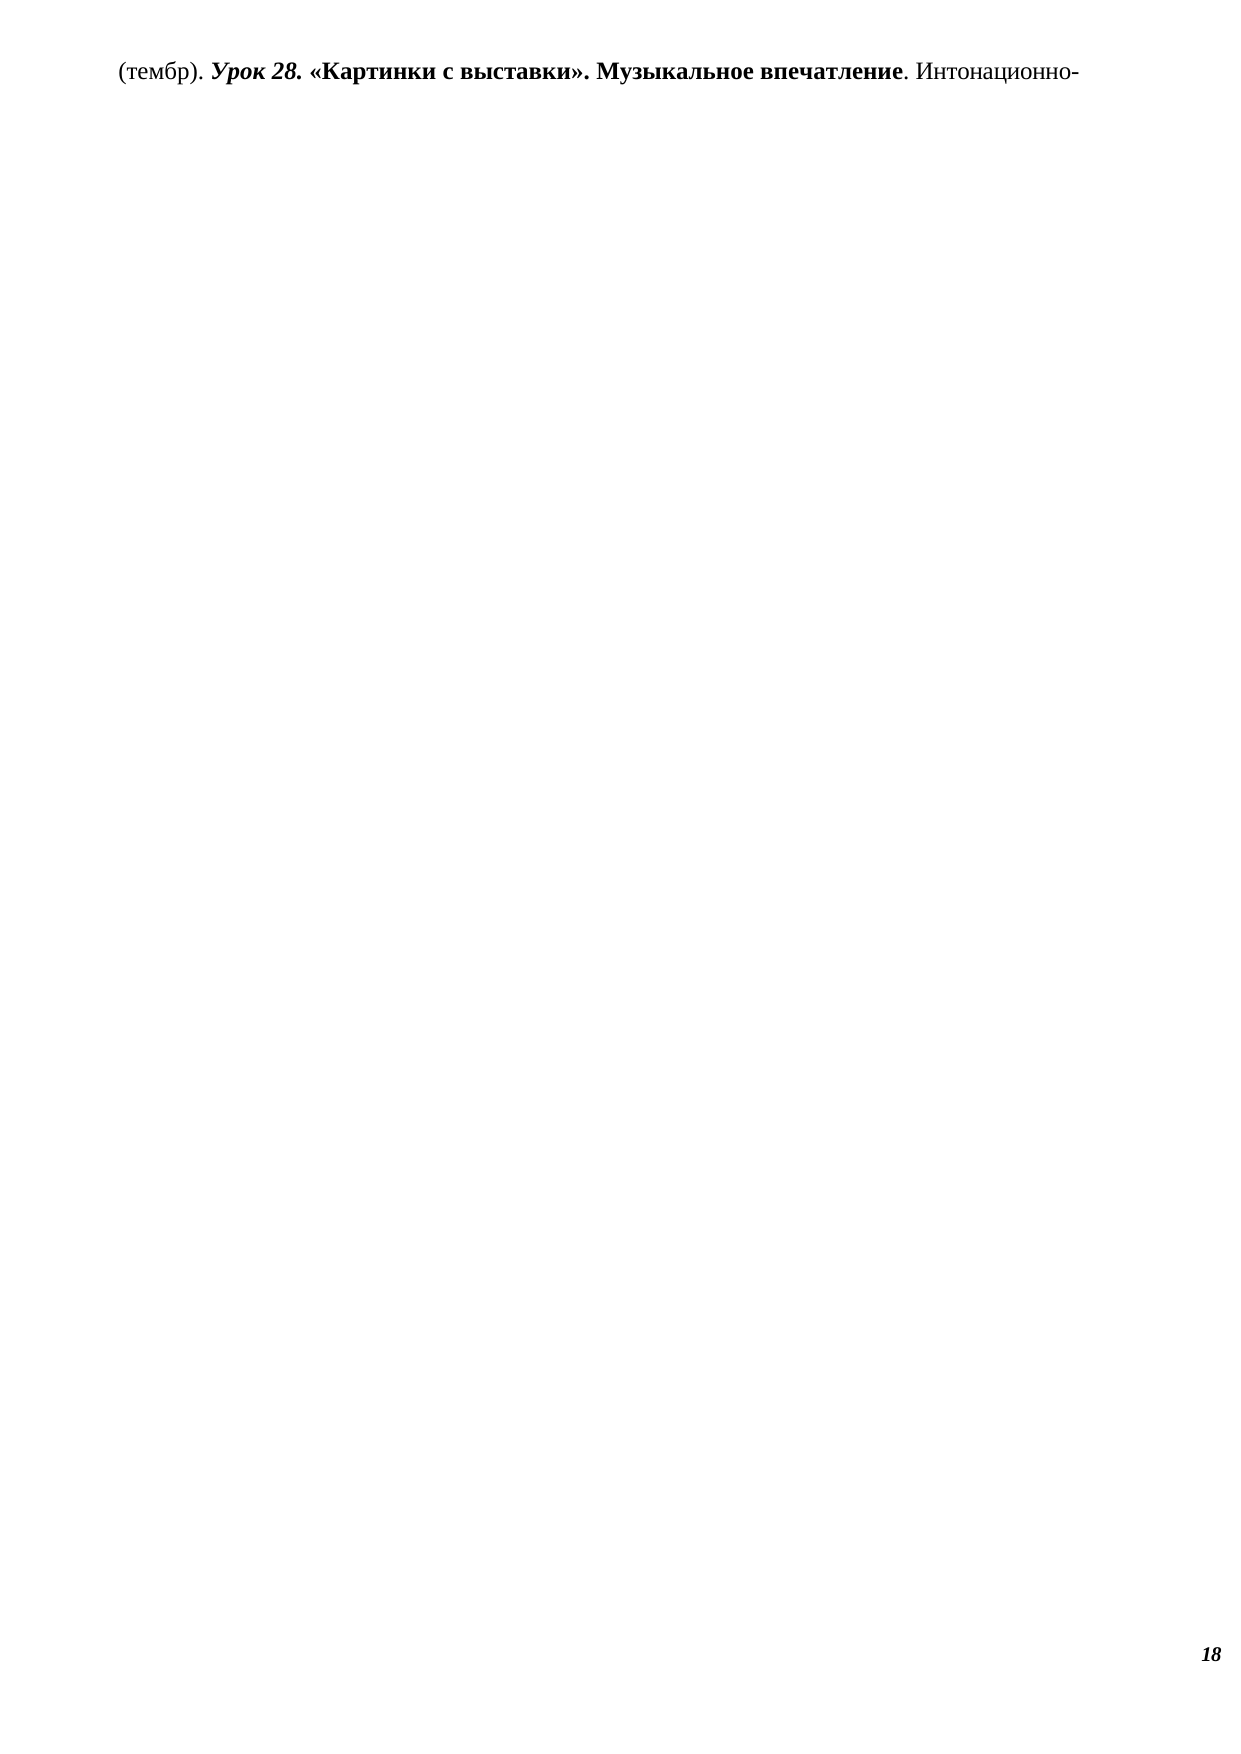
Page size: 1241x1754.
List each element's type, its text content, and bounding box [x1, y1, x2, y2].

text (тембр). Урок 28. «Картинки с выставки». Музыкальное впечатление. Интонационно- [118, 58, 1226, 84]
